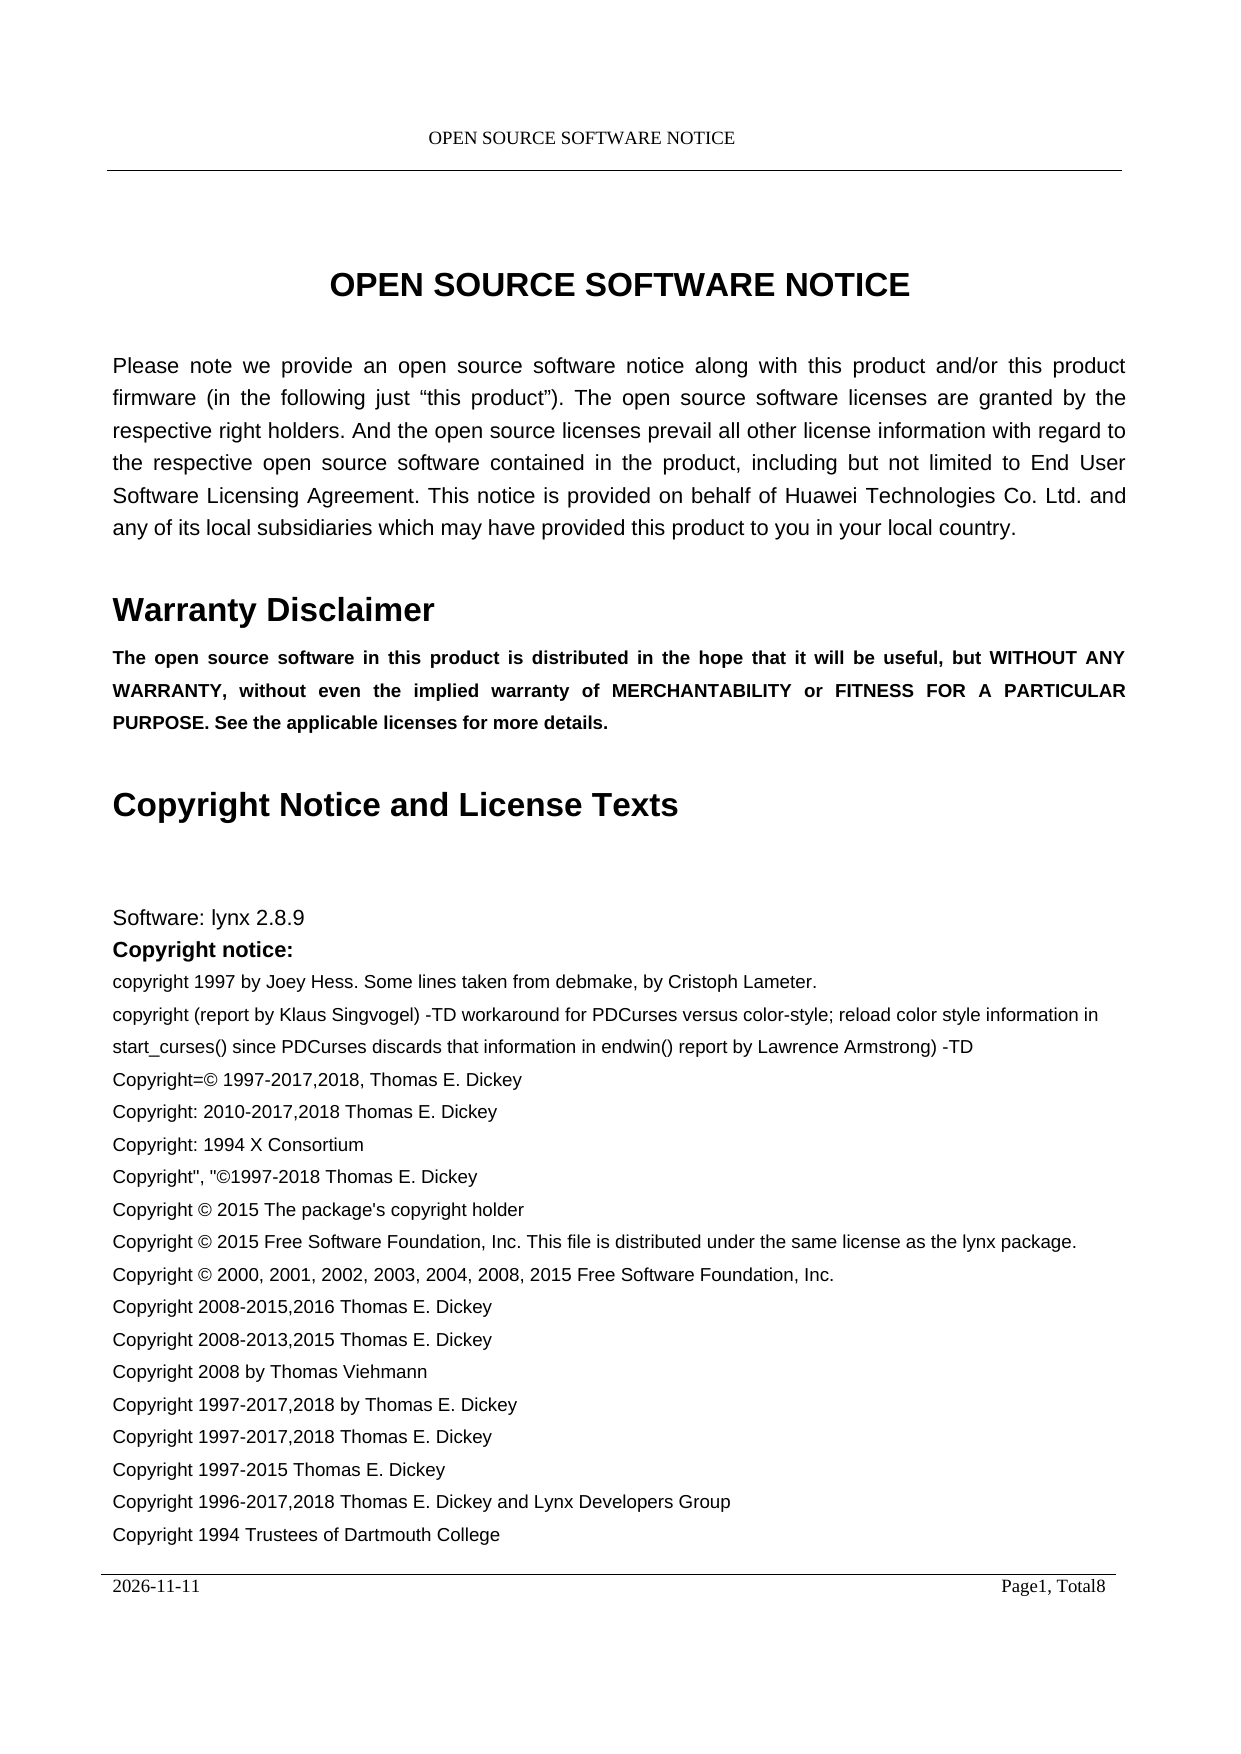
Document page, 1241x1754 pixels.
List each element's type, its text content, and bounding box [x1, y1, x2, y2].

text Copyright 1994 Trustees of Dartmouth College [112, 1518, 1128, 1551]
text Copyright=© 1997-2017,2018, Thomas E. Dickey Copyright: 2010-2017,2018 Thomas E. Dickey [112, 1063, 1128, 1128]
text Copyright © 2000, 2001, 2002, 2003, 2004, 2008, 2015 Free Software Foundation, Inc. [112, 1258, 1128, 1291]
text copyright 1997 by Joey Hess. Some lines taken from debmake, by Cristoph Lameter. [112, 966, 1128, 998]
text Copyright notice: [112, 933, 1128, 966]
text Copyright 1997-2017,2018 by Thomas E. Dickey [112, 1388, 1128, 1421]
text Copyright 2008 by Thomas Viehmann [112, 1356, 1128, 1388]
text Copyright 1997-2017,2018 Thomas E. Dickey [112, 1421, 1128, 1453]
text Software: lynx 2.8.9 [112, 901, 1128, 933]
text Please note we provide an open source software notice along with this product and/or this product firmware (in the following just “this product”). The open source software licenses are granted by the respective right holders. And the open source licenses prevail all other license information with regard to the respective open source software contained in the product, including but not limited to End User Software Licensing Agreement. This notice is provided on behalf of Huawei Technologies Co. Ltd. and any of its local subsidiaries which may have provided this product to you in your local country. [112, 349, 1128, 544]
text Copyright 2008-2015,2016 Thomas E. Dickey [112, 1291, 1128, 1323]
text Copyright © 2015 Free Software Foundation, Inc. This file is distributed under the same license as the lynx package. [112, 1226, 1128, 1258]
text Copyright 1997-2015 Thomas E. Dickey [112, 1453, 1128, 1486]
text Copyright 2008-2013,2015 Thomas E. Dickey [112, 1323, 1128, 1356]
text OPEN SOURCE SOFTWARE NOTICE [112, 251, 1128, 316]
text Copyright 1996-2017,2018 Thomas E. Dickey and Lynx Developers Group [112, 1486, 1128, 1518]
text Copyright Notice and License Texts [112, 771, 1128, 836]
text Copyright: 1994 X Consortium [112, 1128, 1128, 1161]
text copyright (report by Klaus Singvogel) -TD workaround for PDCurses versus color-style; reload color style information in start_curses() since PDCurses discards that information in endwin() report by Lawrence Armstrong) -TD [112, 998, 1128, 1063]
text Copyright © 2015 The package's copyright holder [112, 1193, 1128, 1226]
text Warranty Disclaimer [112, 576, 1128, 641]
text Copyright", "©1997-2018 Thomas E. Dickey [112, 1161, 1128, 1193]
text The open source software in this product is distributed in the hope that it will be useful, but WITHOUT ANY WARRANTY, without even the implied warranty of MERCHANTABILITY or FITNESS FOR A PARTICULAR PURPOSE. See the applicable licenses for more details. [112, 641, 1128, 739]
